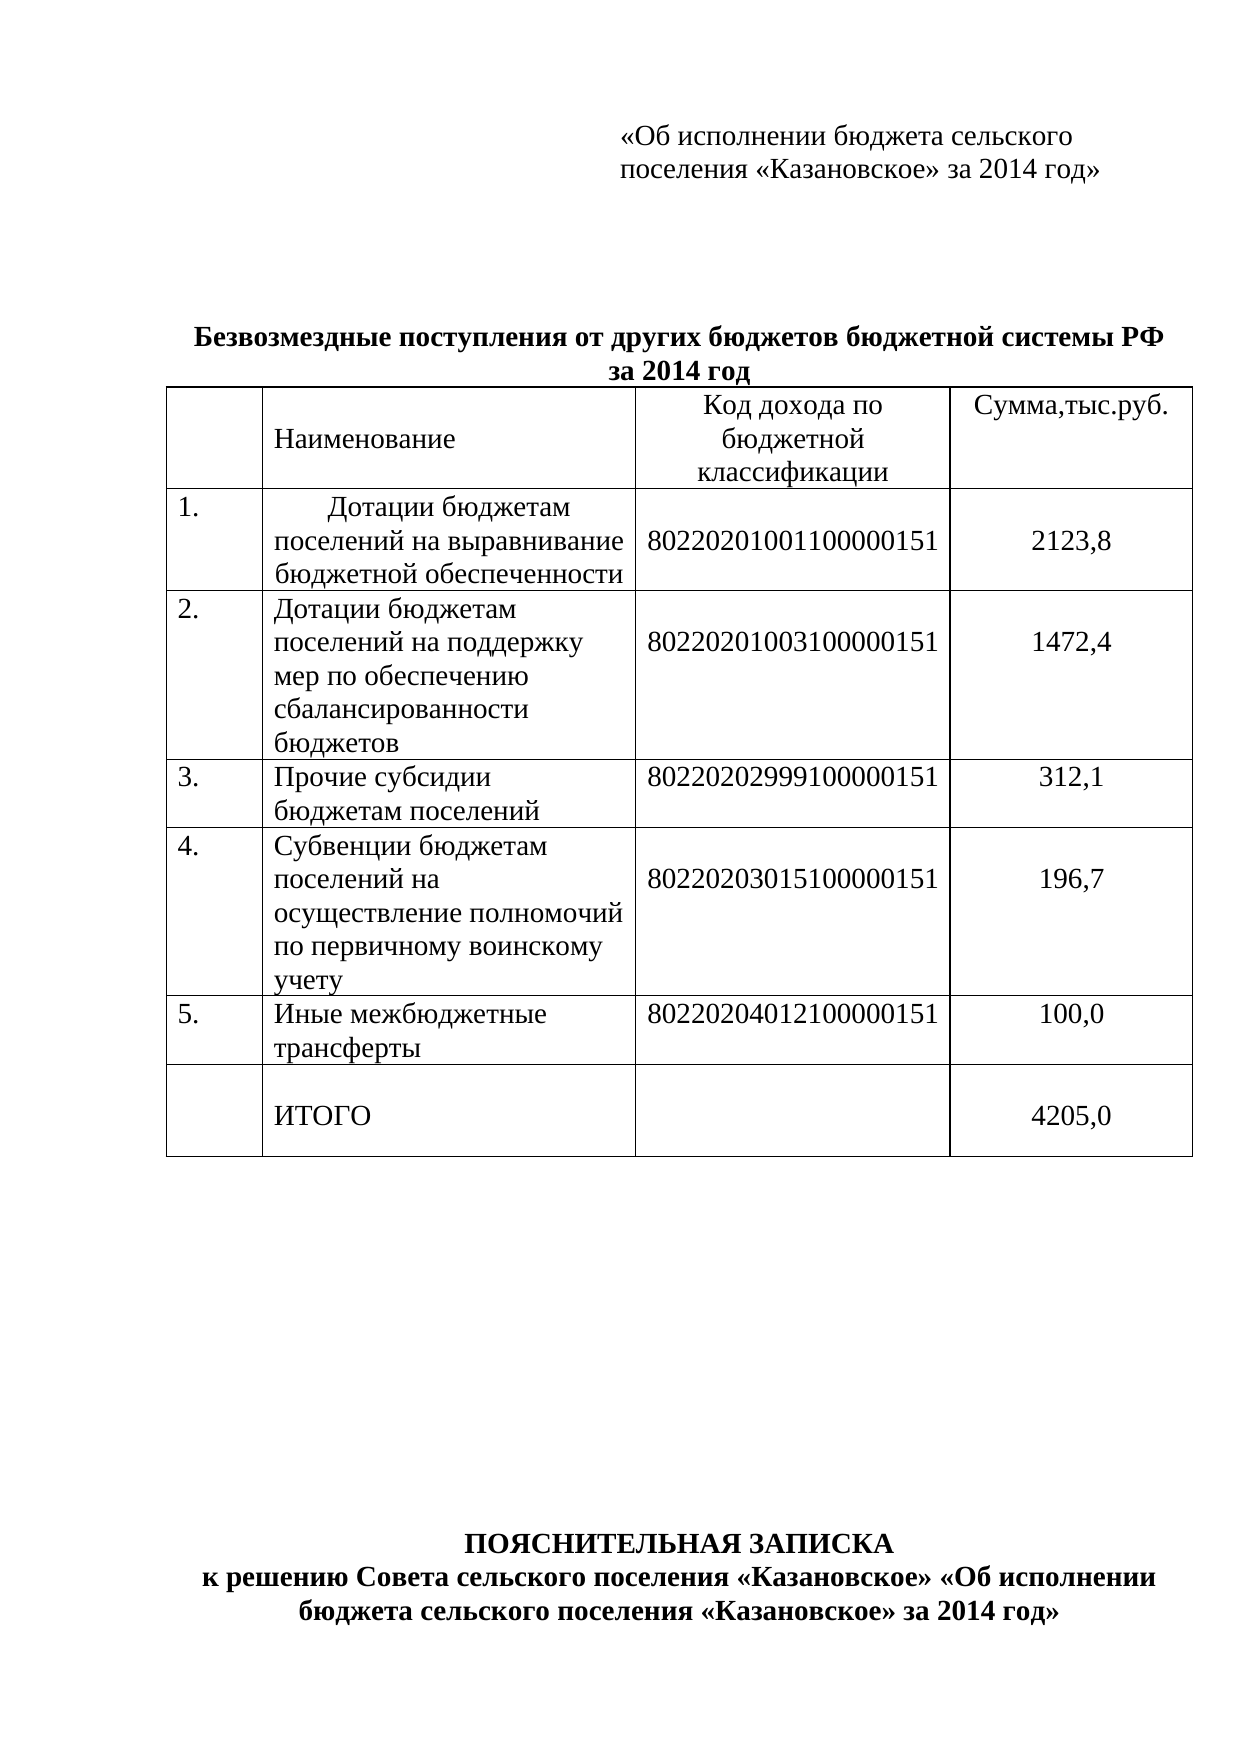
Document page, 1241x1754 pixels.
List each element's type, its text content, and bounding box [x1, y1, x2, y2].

table_cell 196,7 [951, 828, 1192, 995]
table_header Сумма,тыс.руб. [951, 388, 1192, 488]
table_header [167, 388, 262, 488]
table_cell Субвенции бюджетам поселений на осуществление полномочий по первичному воинскому учету [263, 828, 635, 995]
table_cell 4. [167, 828, 262, 995]
text Безвозмездные поступления от других бюджетов бюджетной системы РФ за 2014 год [177, 319, 1181, 386]
table_cell 80220203015100000151 [636, 828, 949, 995]
table_cell 2123,8 [951, 489, 1192, 590]
table_cell 1472,4 [951, 591, 1192, 758]
table_cell 2. [167, 591, 262, 758]
table_cell 5. [167, 996, 262, 1063]
table_cell 312,1 [951, 760, 1192, 827]
text «Об исполнении бюджета сельского поселения «Казановское» за 2014 год» [620, 118, 1181, 185]
text к решению Совета сельского поселения «Казановское» «Об исполнении бюджета сельского поселения «Казановское» за 2014 год» [177, 1559, 1181, 1626]
table_cell Дотации бюджетам поселений на выравнивание бюджетной обеспеченности [263, 489, 635, 590]
table_cell 100,0 [951, 996, 1192, 1063]
table_cell 80220202999100000151 [636, 760, 949, 827]
table_cell Дотации бюджетам поселений на поддержку мер по обеспечению сбалансированности бюджетов [263, 591, 635, 758]
table_cell [167, 1065, 262, 1156]
text ПОЯСНИТЕЛЬНАЯ ЗАПИСКА [177, 1526, 1181, 1559]
table_cell 3. [167, 760, 262, 827]
table_header Наименование [263, 388, 635, 488]
table_header Код дохода по бюджетной классификации [636, 388, 949, 488]
table_cell 80220204012100000151 [636, 996, 949, 1063]
table_cell Иные межбюджетные трансферты [263, 996, 635, 1063]
table_cell 80220201001100000151 [636, 489, 949, 590]
table_cell Прочие субсидии бюджетам поселений [263, 760, 635, 827]
table_cell [636, 1065, 949, 1156]
table_cell 1. [167, 489, 262, 590]
table_cell 80220201003100000151 [636, 591, 949, 758]
table_cell ИТОГО [263, 1065, 635, 1156]
table_cell 4205,0 [951, 1065, 1192, 1156]
